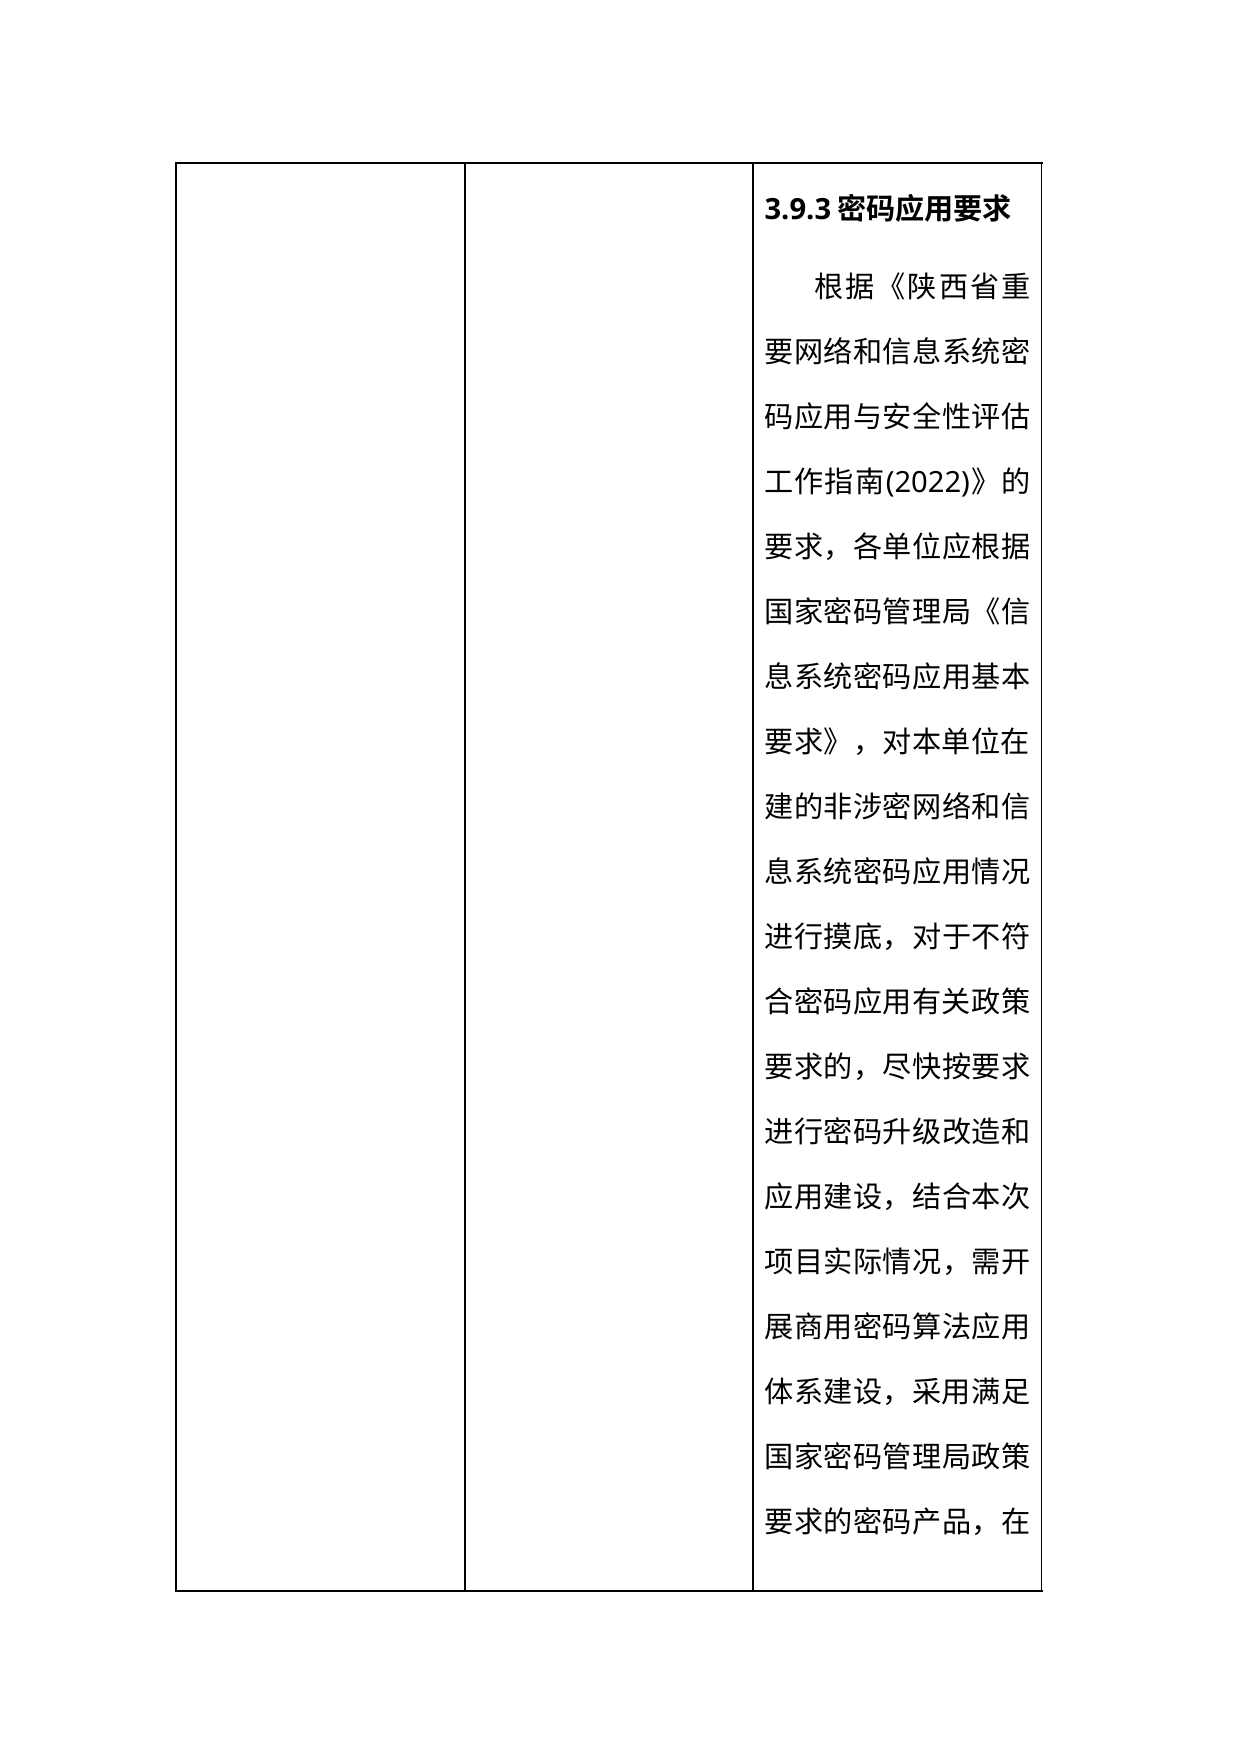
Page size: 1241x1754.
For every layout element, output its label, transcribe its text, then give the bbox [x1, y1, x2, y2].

table_cell 1 [466, 164, 752, 1590]
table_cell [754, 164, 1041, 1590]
table_cell [177, 164, 464, 1590]
